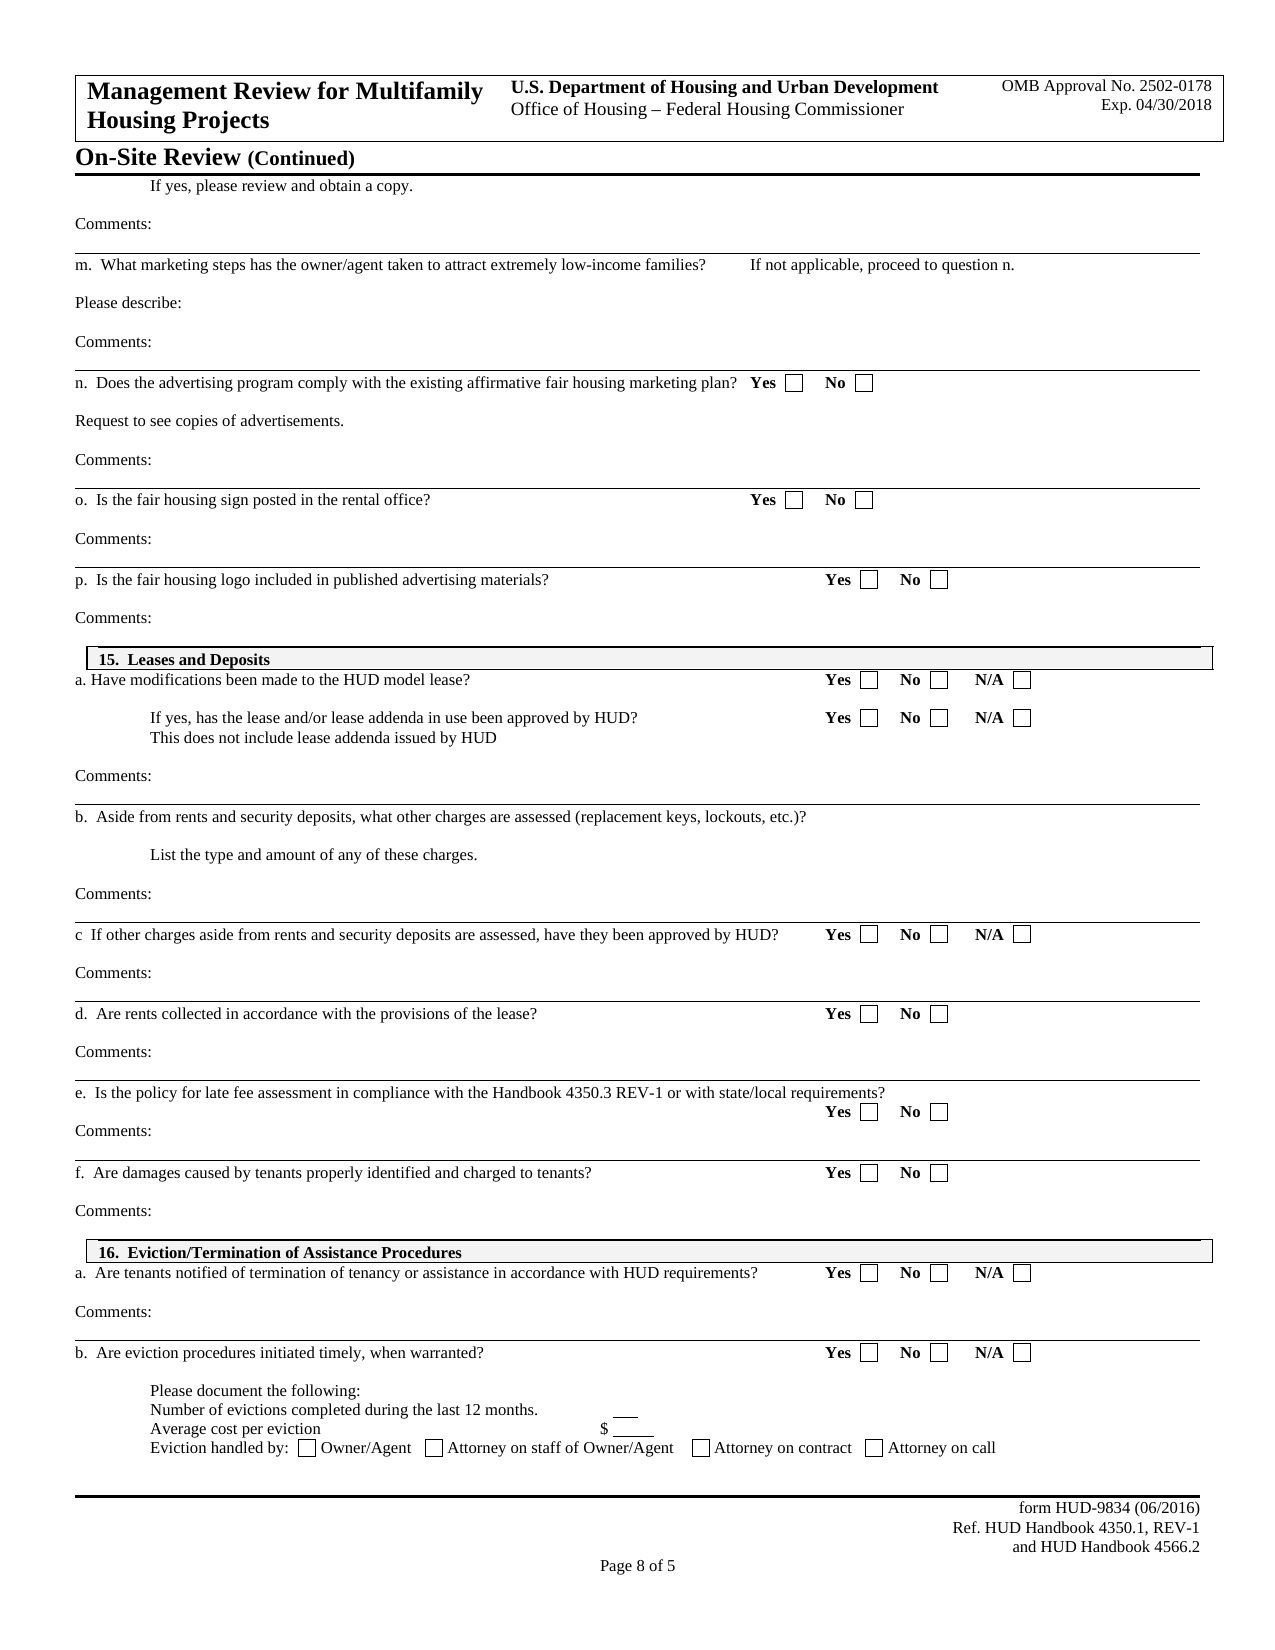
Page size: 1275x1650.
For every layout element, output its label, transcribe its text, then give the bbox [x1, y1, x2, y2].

text Please document the following: [75, 1381, 1200, 1400]
text b. Are eviction procedures initiated timely, when warranted? Yes No N/A [75, 1341, 1200, 1362]
text m. What marketing steps has the owner/agent taken to attract extremely low-income families? If not applicable, proceed to question n. [75, 254, 1200, 274]
text Comments: [75, 963, 1200, 982]
text n. Does the advertising program comply with the existing affirmative fair housing marketing plan? Yes No [75, 371, 1200, 392]
text Comments: [75, 766, 1200, 785]
text If yes, please review and obtain a copy. [75, 176, 1200, 195]
text f. Are damages caused by tenants properly identified and charged to tenants? Yes No [75, 1161, 1200, 1182]
text List the type and amount of any of these charges. [75, 845, 1200, 864]
table_header 15. Leases and Deposits [88, 647, 1212, 668]
text c If other charges aside from rents and security deposits are assessed, have they been approved by HUD? Yes No N/A [75, 923, 1200, 943]
text This does not include lease addenda issued by HUD [75, 727, 1200, 747]
text Comments: [75, 214, 1200, 233]
text Comments: [75, 1042, 1200, 1061]
text Eviction handled by: Owner/Agent Attorney on staff of Owner/Agent Attorney on contract Attorney on call [75, 1438, 1200, 1457]
text d. Are rents collected in accordance with the provisions of the lease? Yes No [75, 1002, 1200, 1023]
text Comments: [75, 883, 1200, 903]
text Number of evictions completed during the last 12 months. [75, 1400, 1200, 1419]
text Request to see copies of advertisements. [75, 411, 1200, 430]
text Comments: [75, 332, 1200, 351]
text Comments: [75, 1121, 1200, 1140]
text Comments: [75, 608, 1200, 627]
text b. Aside from rents and security deposits, what other charges are assessed (replacement keys, lockouts, etc.)? [75, 805, 1200, 826]
text e. Is the policy for late fee assessment in compliance with the Handbook 4350.3 REV-1 or with state/local requirements? [75, 1081, 1200, 1102]
text Comments: [75, 449, 1200, 468]
text a. Have modifications been made to the HUD model lease? Yes No N/A [75, 670, 1200, 689]
text Please describe: [75, 293, 1200, 312]
text If yes, has the lease and/or lease addenda in use been approved by HUD? Yes No N/A [75, 708, 1200, 727]
text o. Is the fair housing sign posted in the rental office? Yes No [75, 489, 1200, 509]
text Comments: [75, 528, 1200, 548]
text Average cost per eviction $ [75, 1419, 1200, 1438]
text a. Are tenants notified of termination of tenancy or assistance in accordance with HUD requirements? Yes No N/A [75, 1263, 1200, 1282]
text Yes No [75, 1102, 1200, 1121]
text p. Is the fair housing logo included in published advertising materials? Yes No [75, 568, 1200, 589]
text Comments: [75, 1201, 1200, 1220]
table_header 16. Eviction/Termination of Assistance Procedures [87, 1240, 1212, 1262]
text Comments: [75, 1302, 1200, 1321]
